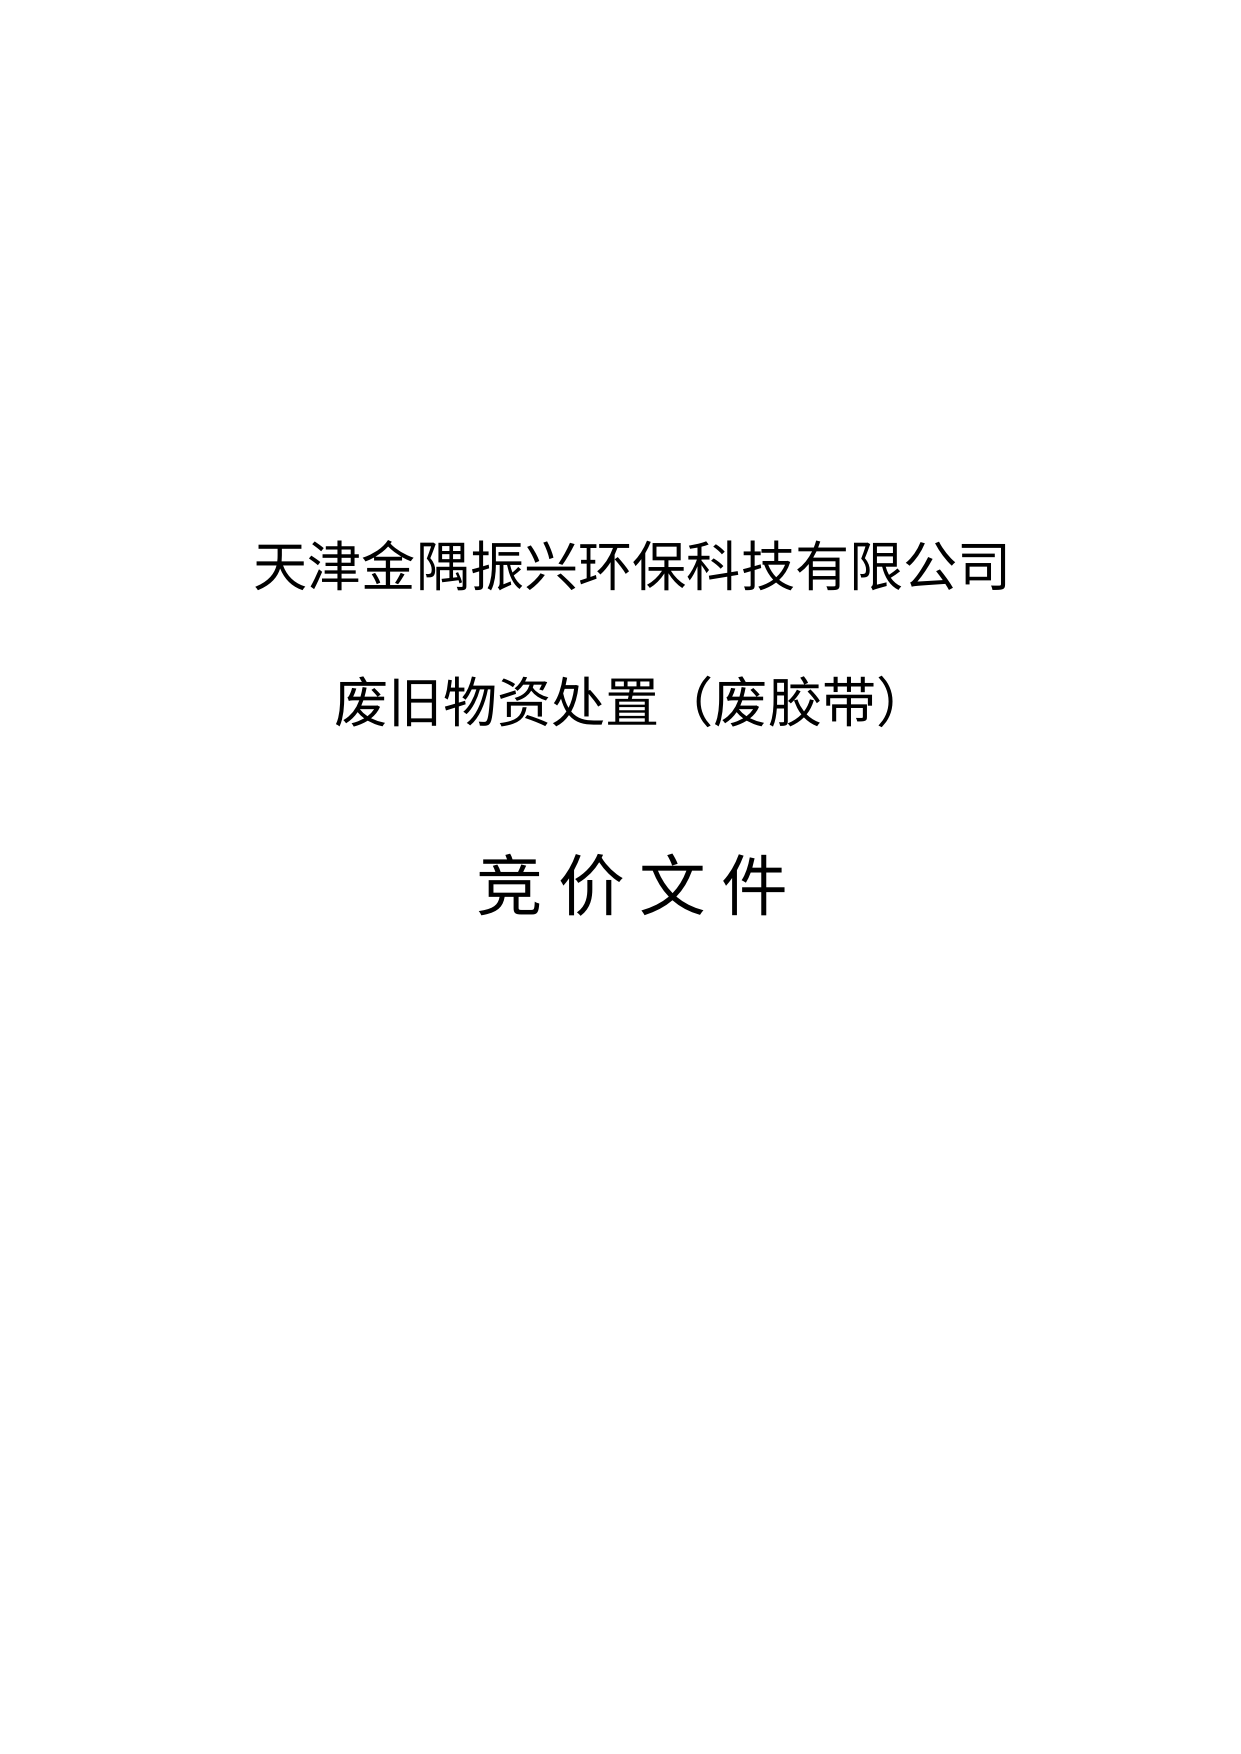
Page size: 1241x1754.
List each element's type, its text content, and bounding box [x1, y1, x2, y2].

text 废旧物资处置（废胶带） [177, 650, 1087, 748]
text 竞 价 文 件 [177, 833, 1087, 930]
text 天津金隅振兴环保科技有限公司 [177, 514, 1087, 611]
